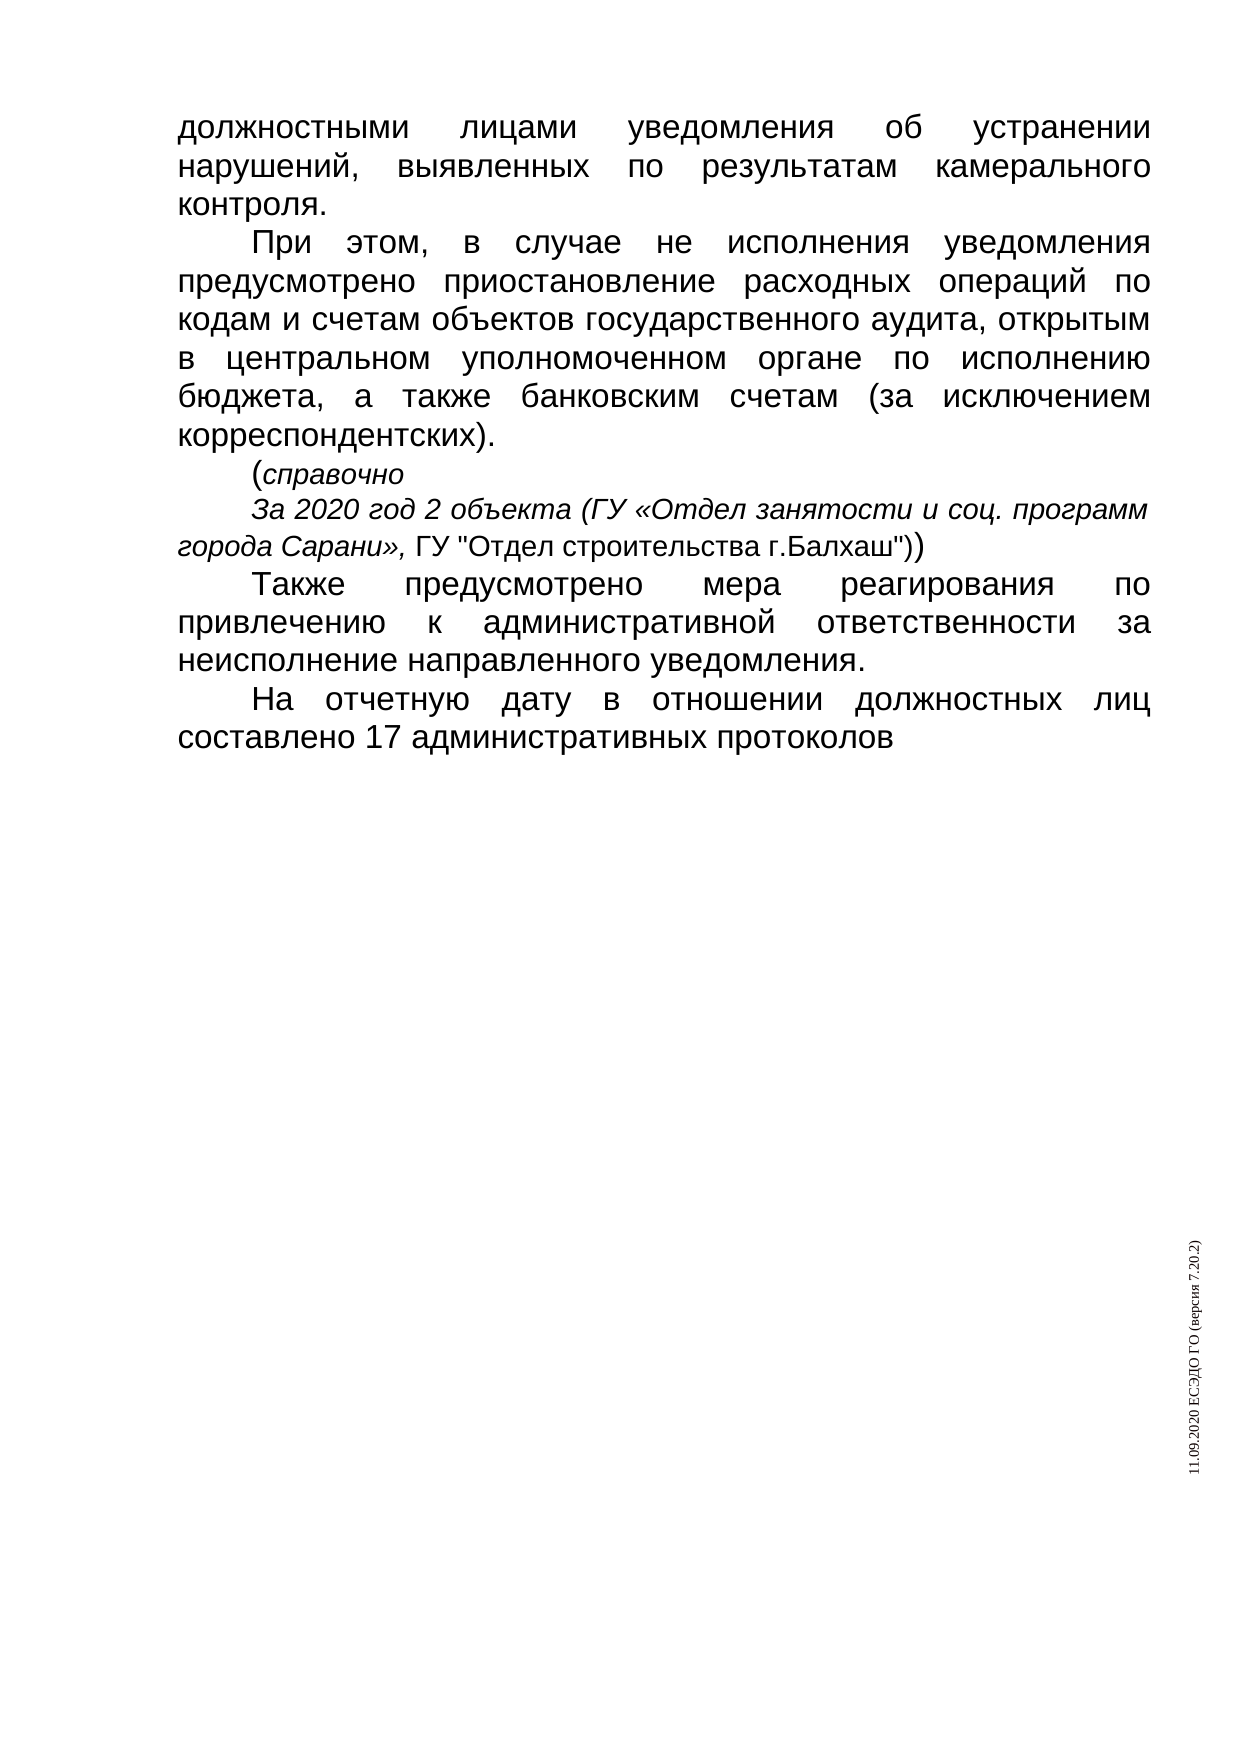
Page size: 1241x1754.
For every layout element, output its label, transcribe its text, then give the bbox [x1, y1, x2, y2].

text (справочно [177, 453, 1152, 492]
text За 2020 год 2 объекта (ГУ «Отдел занятости и соц. программ города Сарани», ГУ "Отдел строительства г.Балхаш")) [177, 492, 1152, 564]
text На отчетную дату в отношении должностных лиц составлено 17 административных протоколов [177, 679, 1152, 756]
text При этом, в случае не исполнения уведомления предусмотрено приостановление расходных операций по кодам и счетам объектов государственного аудита, открытым в центральном уполномоченном органе по исполнению бюджета, а также банковским счетам (за исключением корреспондентских). [177, 223, 1152, 453]
text Также предусмотрено мера реагирования по привлечению к административной ответственности за неисполнение направленного уведомления. [177, 564, 1152, 679]
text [177, 107, 1152, 223]
